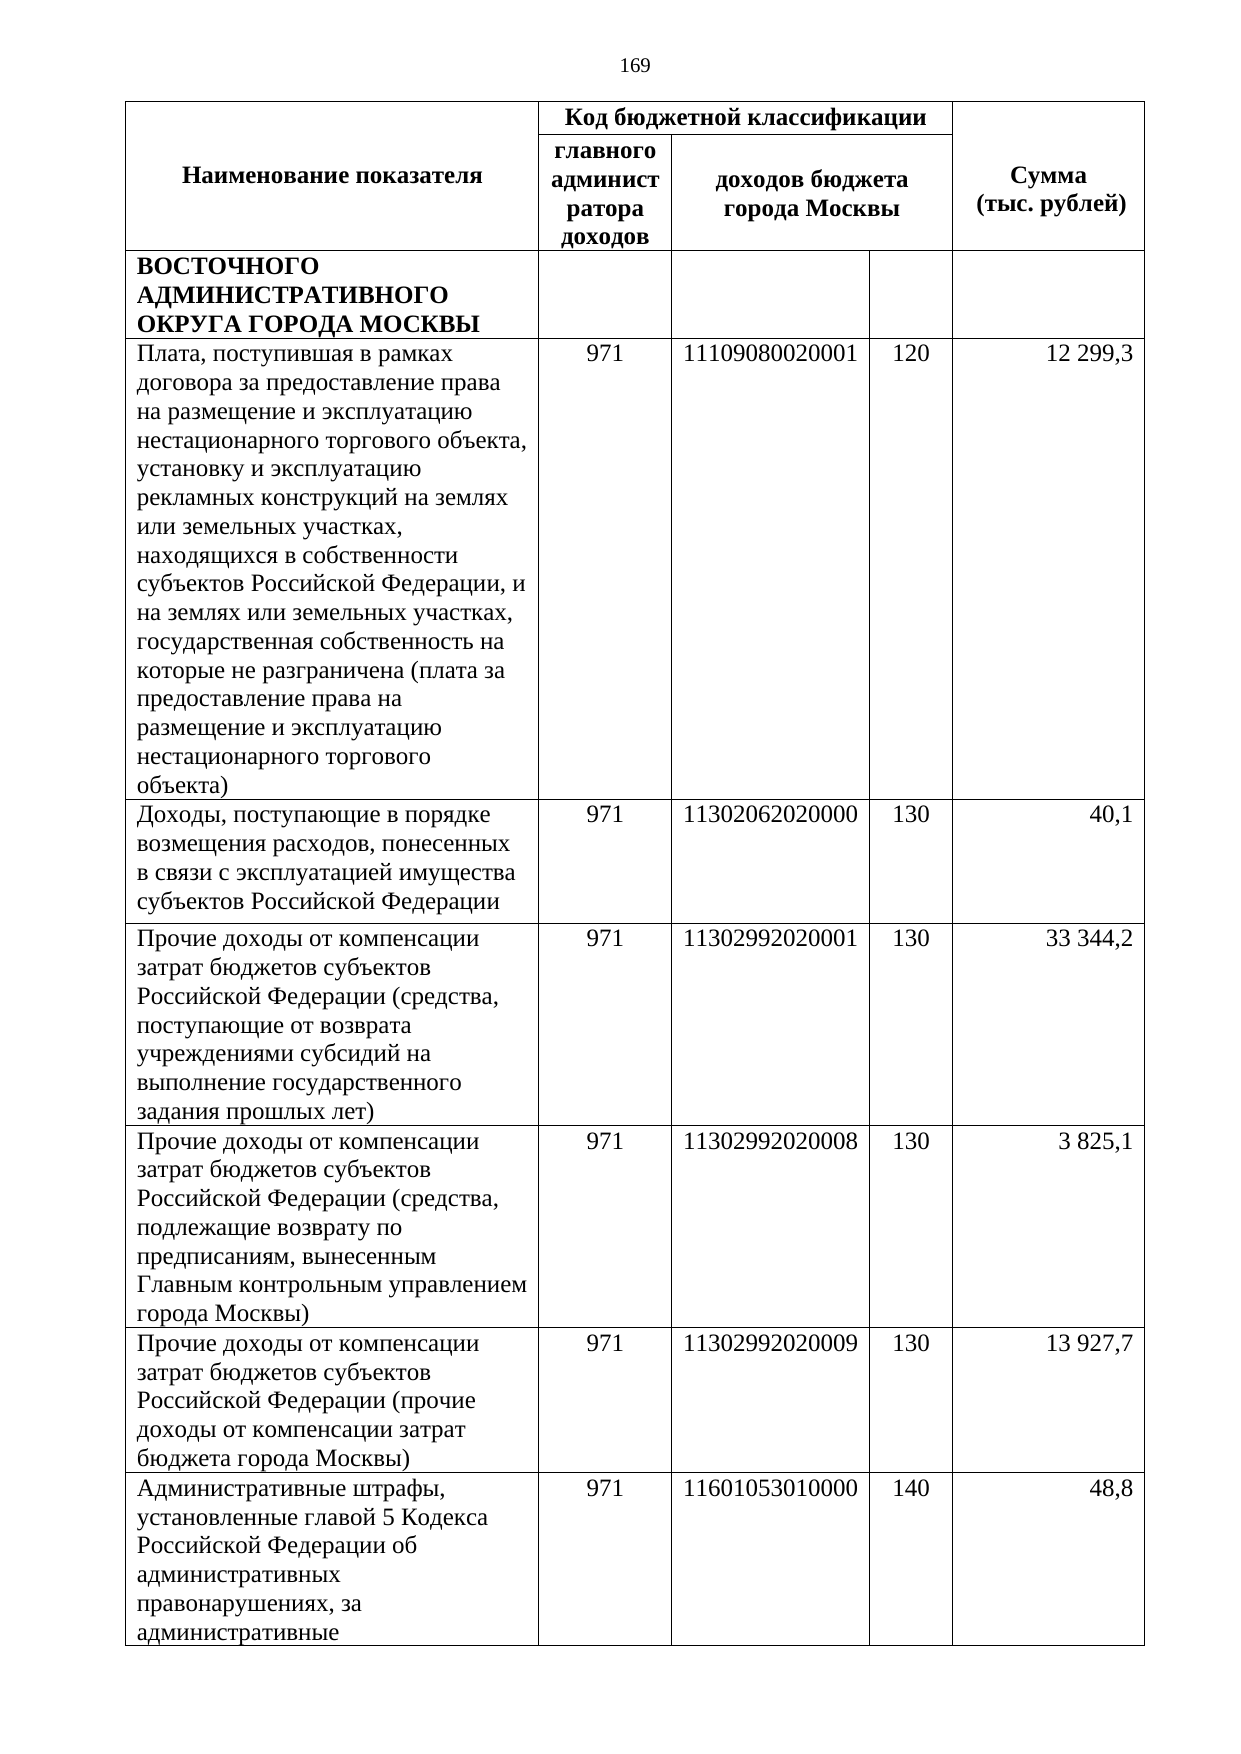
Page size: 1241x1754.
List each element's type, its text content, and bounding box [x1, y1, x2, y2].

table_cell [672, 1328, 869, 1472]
table_cell доходов бюджета города Москвы [672, 135, 952, 250]
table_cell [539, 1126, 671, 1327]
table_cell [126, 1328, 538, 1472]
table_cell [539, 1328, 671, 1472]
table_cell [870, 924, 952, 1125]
table_cell главного администратора доходов [539, 135, 671, 250]
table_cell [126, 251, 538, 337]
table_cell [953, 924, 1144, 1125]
table_header Сумма (тыс. рублей) [953, 102, 1144, 250]
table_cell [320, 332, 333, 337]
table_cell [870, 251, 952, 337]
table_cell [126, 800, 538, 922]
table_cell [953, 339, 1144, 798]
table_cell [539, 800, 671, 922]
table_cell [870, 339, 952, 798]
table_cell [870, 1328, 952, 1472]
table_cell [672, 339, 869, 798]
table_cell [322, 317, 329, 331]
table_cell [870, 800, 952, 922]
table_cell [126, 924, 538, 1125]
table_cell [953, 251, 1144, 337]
table_header Код бюджетной классификации [539, 102, 952, 134]
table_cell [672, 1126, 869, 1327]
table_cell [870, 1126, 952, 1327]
table_header Наименование показателя [126, 102, 538, 250]
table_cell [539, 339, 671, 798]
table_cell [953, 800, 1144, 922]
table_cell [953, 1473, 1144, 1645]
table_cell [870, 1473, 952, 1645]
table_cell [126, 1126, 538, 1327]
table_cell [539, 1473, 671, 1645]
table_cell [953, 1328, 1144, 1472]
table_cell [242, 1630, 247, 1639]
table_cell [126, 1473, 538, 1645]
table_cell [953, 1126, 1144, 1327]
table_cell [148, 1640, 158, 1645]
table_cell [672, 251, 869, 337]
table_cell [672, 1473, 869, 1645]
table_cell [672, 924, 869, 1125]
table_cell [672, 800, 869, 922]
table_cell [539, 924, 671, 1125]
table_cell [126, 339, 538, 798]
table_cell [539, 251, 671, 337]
